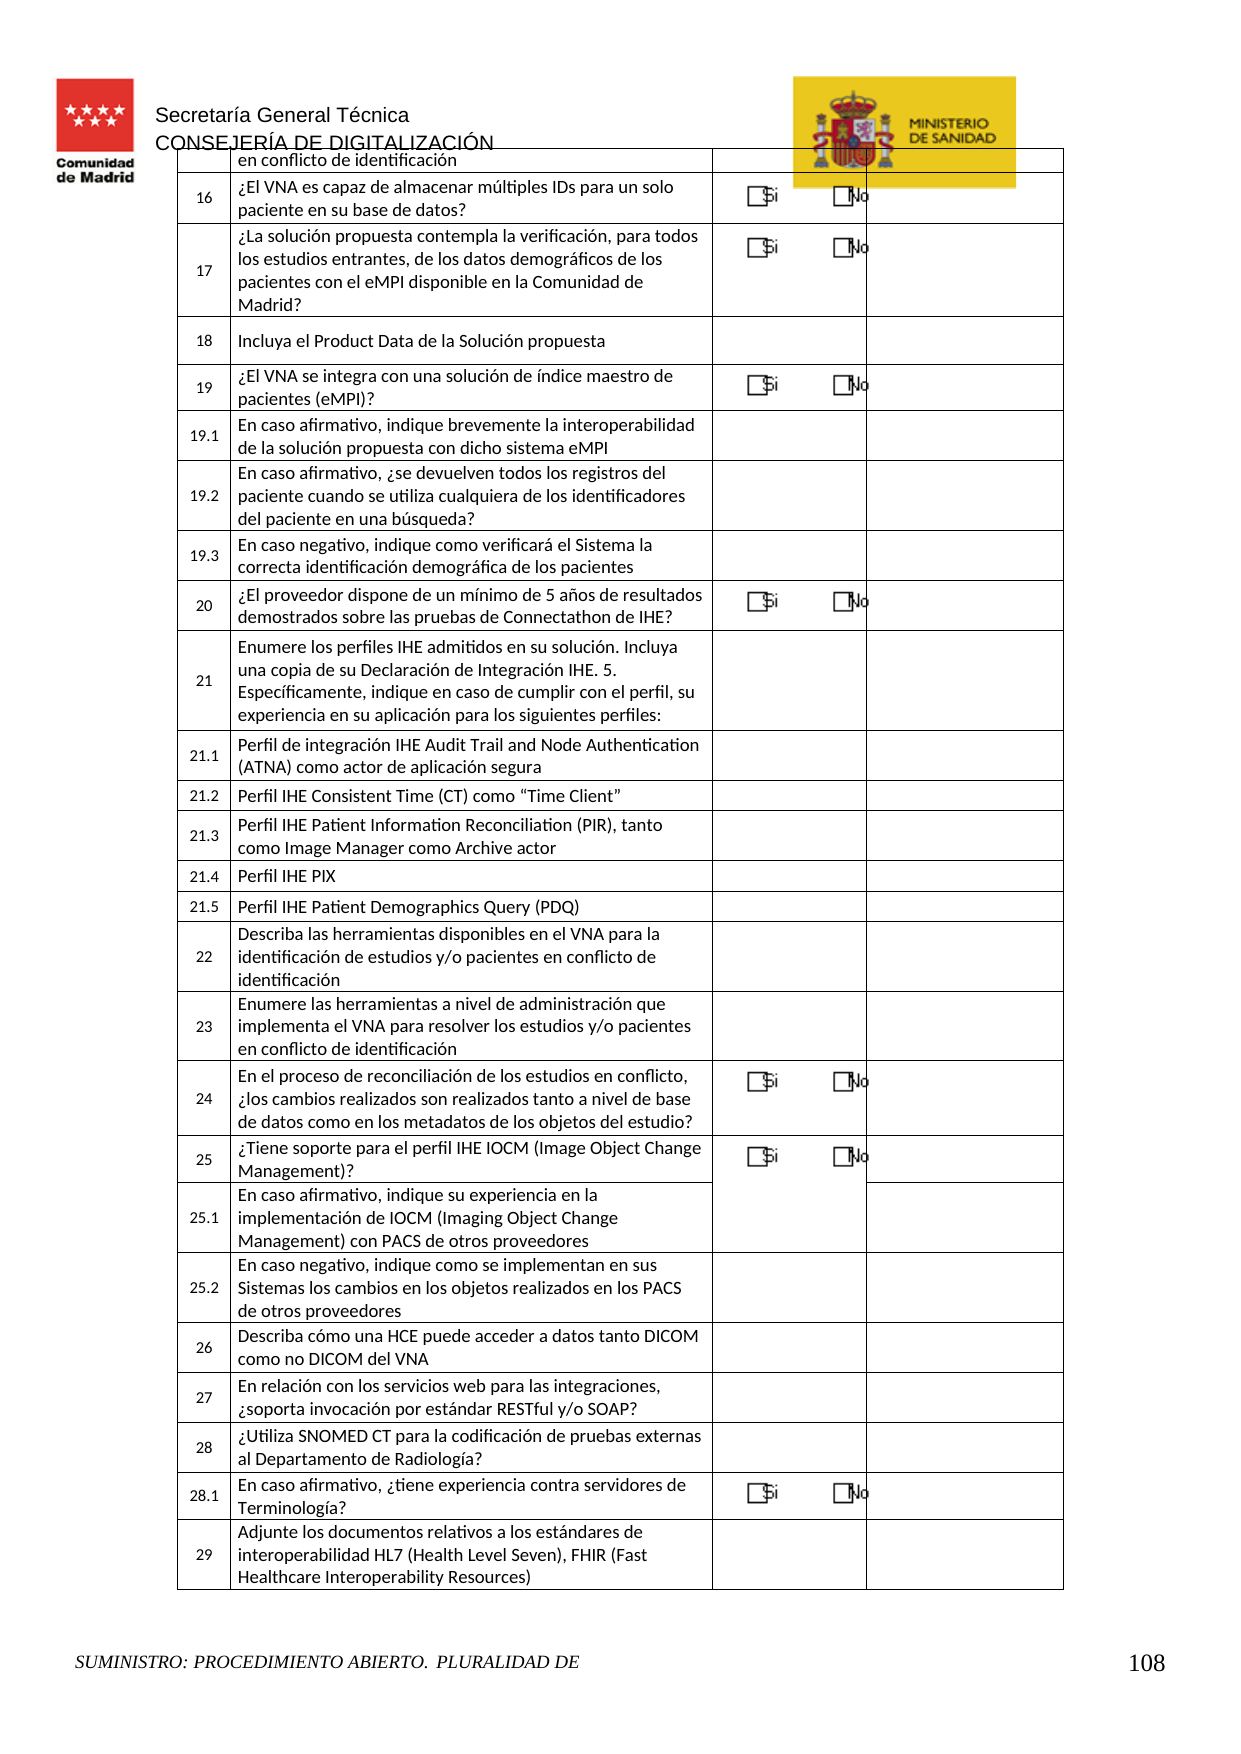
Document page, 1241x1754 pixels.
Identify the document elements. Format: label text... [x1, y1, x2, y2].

table_cell [713, 581, 866, 630]
table_cell ¿Utiliza SNOMED CT para la codificación de pruebas externas al Departamento de Radiología? [231, 1423, 712, 1472]
table_cell Perfil IHE Patient Information Reconciliation (PIR), tanto como Image Manager como Archive actor [231, 811, 712, 860]
picture [740, 1138, 796, 1176]
table_cell [867, 1136, 1063, 1182]
table_cell 28 [178, 1423, 230, 1472]
table_cell 26 [178, 1323, 230, 1372]
table_cell 22 [178, 922, 230, 991]
table_cell 20 [178, 581, 230, 630]
table_cell [867, 861, 1063, 891]
table_cell [713, 731, 866, 780]
table_cell [867, 892, 1063, 921]
table_cell Describa cómo una HCE puede acceder a datos tanto DICOM como no DICOM del VNA [231, 1323, 712, 1372]
table_cell Perfil IHE Consistent Time (CT) como “Time Client” [231, 781, 712, 810]
table_cell [713, 1473, 866, 1519]
table_cell 21 [178, 631, 230, 730]
table_cell [867, 811, 1063, 860]
table_cell ¿Tiene soporte para el perfil IHE IOCM (Image Object Change Management)? [231, 1136, 712, 1182]
table_cell [867, 224, 1063, 316]
table_cell 21.3 [178, 811, 230, 860]
table_cell [867, 1373, 1063, 1422]
picture [740, 1063, 796, 1101]
table_cell En relación con los servicios web para las integraciones, ¿soporta invocación por estándar RESTful y/o SOAP? [231, 1373, 712, 1422]
table_cell En caso negativo, indique como verificará el Sistema la correcta identificación demográfica de los pacientes [231, 531, 712, 580]
table_cell En caso afirmativo, ¿tiene experiencia contra servidores de Terminología? [231, 1473, 712, 1519]
picture [52, 76, 137, 184]
table_cell [867, 992, 1063, 1060]
picture [792, 76, 1017, 148]
table_cell [713, 1423, 866, 1472]
table_cell [867, 461, 1063, 530]
table_cell [713, 461, 866, 530]
table_cell [713, 365, 866, 410]
table_cell Incluya el Product Data de la Solución propuesta [231, 317, 712, 363]
table_cell [867, 411, 1063, 460]
table_cell 21.1 [178, 731, 230, 780]
table_cell 25 [178, 1136, 230, 1182]
table_cell [867, 173, 1063, 223]
table_cell [713, 173, 866, 223]
table_cell 25.2 [178, 1253, 230, 1322]
table_cell [713, 892, 866, 921]
table_cell 28.1 [178, 1473, 230, 1519]
table_cell 21.2 [178, 781, 230, 810]
table_cell En caso afirmativo, ¿se devuelven todos los registros del paciente cuando se utiliza cualquiera de los identificadores del paciente en una búsqueda? [231, 461, 712, 530]
table_cell [867, 731, 1063, 780]
table_cell 17 [178, 224, 230, 316]
table_cell 18 [178, 317, 230, 363]
table_cell ¿El proveedor dispone de un mínimo de 5 años de resultados demostrados sobre las pruebas de Connectathon de IHE? [231, 581, 712, 630]
table_cell [867, 149, 1063, 172]
table_cell ¿El VNA se integra con una solución de índice maestro de pacientes (eMPI)? [231, 365, 712, 410]
table_cell [867, 531, 1063, 580]
table_cell [867, 365, 1063, 410]
table_cell 23 [178, 992, 230, 1060]
table_cell [867, 1183, 1063, 1252]
picture [740, 583, 796, 621]
table_cell 21.4 [178, 861, 230, 891]
table_cell [713, 149, 866, 172]
table_cell [867, 922, 1063, 991]
table_cell [713, 531, 866, 580]
table_cell [713, 631, 866, 730]
table_cell 29 [178, 1520, 230, 1588]
table_cell Enumere los perfiles IHE admitidos en su solución. Incluya una copia de su Declaración de Integración IHE. 5. Específicamente, indique en caso de cumplir con el perfil, su experiencia en su aplicación para los siguientes perfiles: [231, 631, 712, 730]
table_cell [867, 1520, 1063, 1588]
picture [826, 583, 881, 621]
table_cell 19 [178, 365, 230, 410]
table_cell [713, 992, 866, 1060]
table_cell [713, 922, 866, 991]
table_cell 15 [178, 149, 230, 172]
table_cell [713, 861, 866, 891]
table_cell [713, 1136, 866, 1252]
picture [740, 1475, 796, 1513]
table_cell Describa las herramientas disponibles en el VNA para la identificación de estudios y/o pacientes en conflicto de identificación [231, 922, 712, 991]
table_cell [867, 581, 1063, 630]
picture [740, 366, 796, 405]
picture [826, 1138, 881, 1176]
table_cell Perfil IHE Patient Demographics Query (PDQ) [231, 892, 712, 921]
picture [826, 1063, 881, 1101]
table_cell ¿El Sistema propuesto dispone de herramientas y/o algoritmos para la identificación y reconciliación de estudios en conflicto de identificación [231, 149, 712, 172]
table_cell [713, 1373, 866, 1422]
table_cell [867, 1473, 1063, 1519]
picture [826, 177, 881, 216]
table_cell Perfil de integración IHE Audit Trail and Node Authentication (ATNA) como actor de aplicación segura [231, 731, 712, 780]
table_cell En caso negativo, indique como se implementan en sus Sistemas los cambios en los objetos realizados en los PACS de otros proveedores [231, 1253, 712, 1322]
table_cell 16 [178, 173, 230, 223]
picture [740, 177, 796, 216]
table_cell Adjunte los documentos relativos a los estándares de interoperabilidad HL7 (Health Level Seven), FHIR (Fast Healthcare Interoperability Resources) [231, 1520, 712, 1588]
table_cell En el proceso de reconciliación de los estudios en conflicto, ¿los cambios realizados son realizados tanto a nivel de base de datos como en los metadatos de los objetos del estudio? [231, 1061, 712, 1135]
table_cell [713, 1253, 866, 1322]
table_cell 27 [178, 1373, 230, 1422]
table_cell 19.3 [178, 531, 230, 580]
table_cell [713, 317, 866, 363]
table_cell [713, 781, 866, 810]
table_cell En caso afirmativo, indique su experiencia en la implementación de IOCM (Imaging Object Change Management) con PACS de otros proveedores [231, 1183, 712, 1252]
table_cell [713, 224, 866, 316]
picture [740, 229, 796, 267]
table_cell Enumere las herramientas a nivel de administración que implementa el VNA para resolver los estudios y/o pacientes en conflicto de identificación [231, 992, 712, 1060]
table_cell [867, 781, 1063, 810]
table_cell 24 [178, 1061, 230, 1135]
table_cell [867, 1061, 1063, 1135]
table_cell [713, 1323, 866, 1372]
table_cell [867, 317, 1063, 363]
picture [826, 229, 881, 267]
picture [826, 366, 881, 405]
table_cell [867, 1423, 1063, 1472]
table_cell [713, 1061, 866, 1135]
table_cell [867, 1253, 1063, 1322]
table_cell 19.1 [178, 411, 230, 460]
table_cell [713, 811, 866, 860]
table_cell [713, 1520, 866, 1588]
picture [826, 1475, 881, 1513]
table_cell [867, 631, 1063, 730]
table_cell 19.2 [178, 461, 230, 530]
table_cell ¿El VNA es capaz de almacenar múltiples IDs para un solo paciente en su base de datos? [231, 173, 712, 223]
table_cell 21.5 [178, 892, 230, 921]
table_cell Perfil IHE PIX [231, 861, 712, 891]
table_cell En caso afirmativo, indique brevemente la interoperabilidad de la solución propuesta con dicho sistema eMPI [231, 411, 712, 460]
table_cell [867, 1323, 1063, 1372]
table_cell 25.1 [178, 1183, 230, 1252]
table_cell [713, 411, 866, 460]
